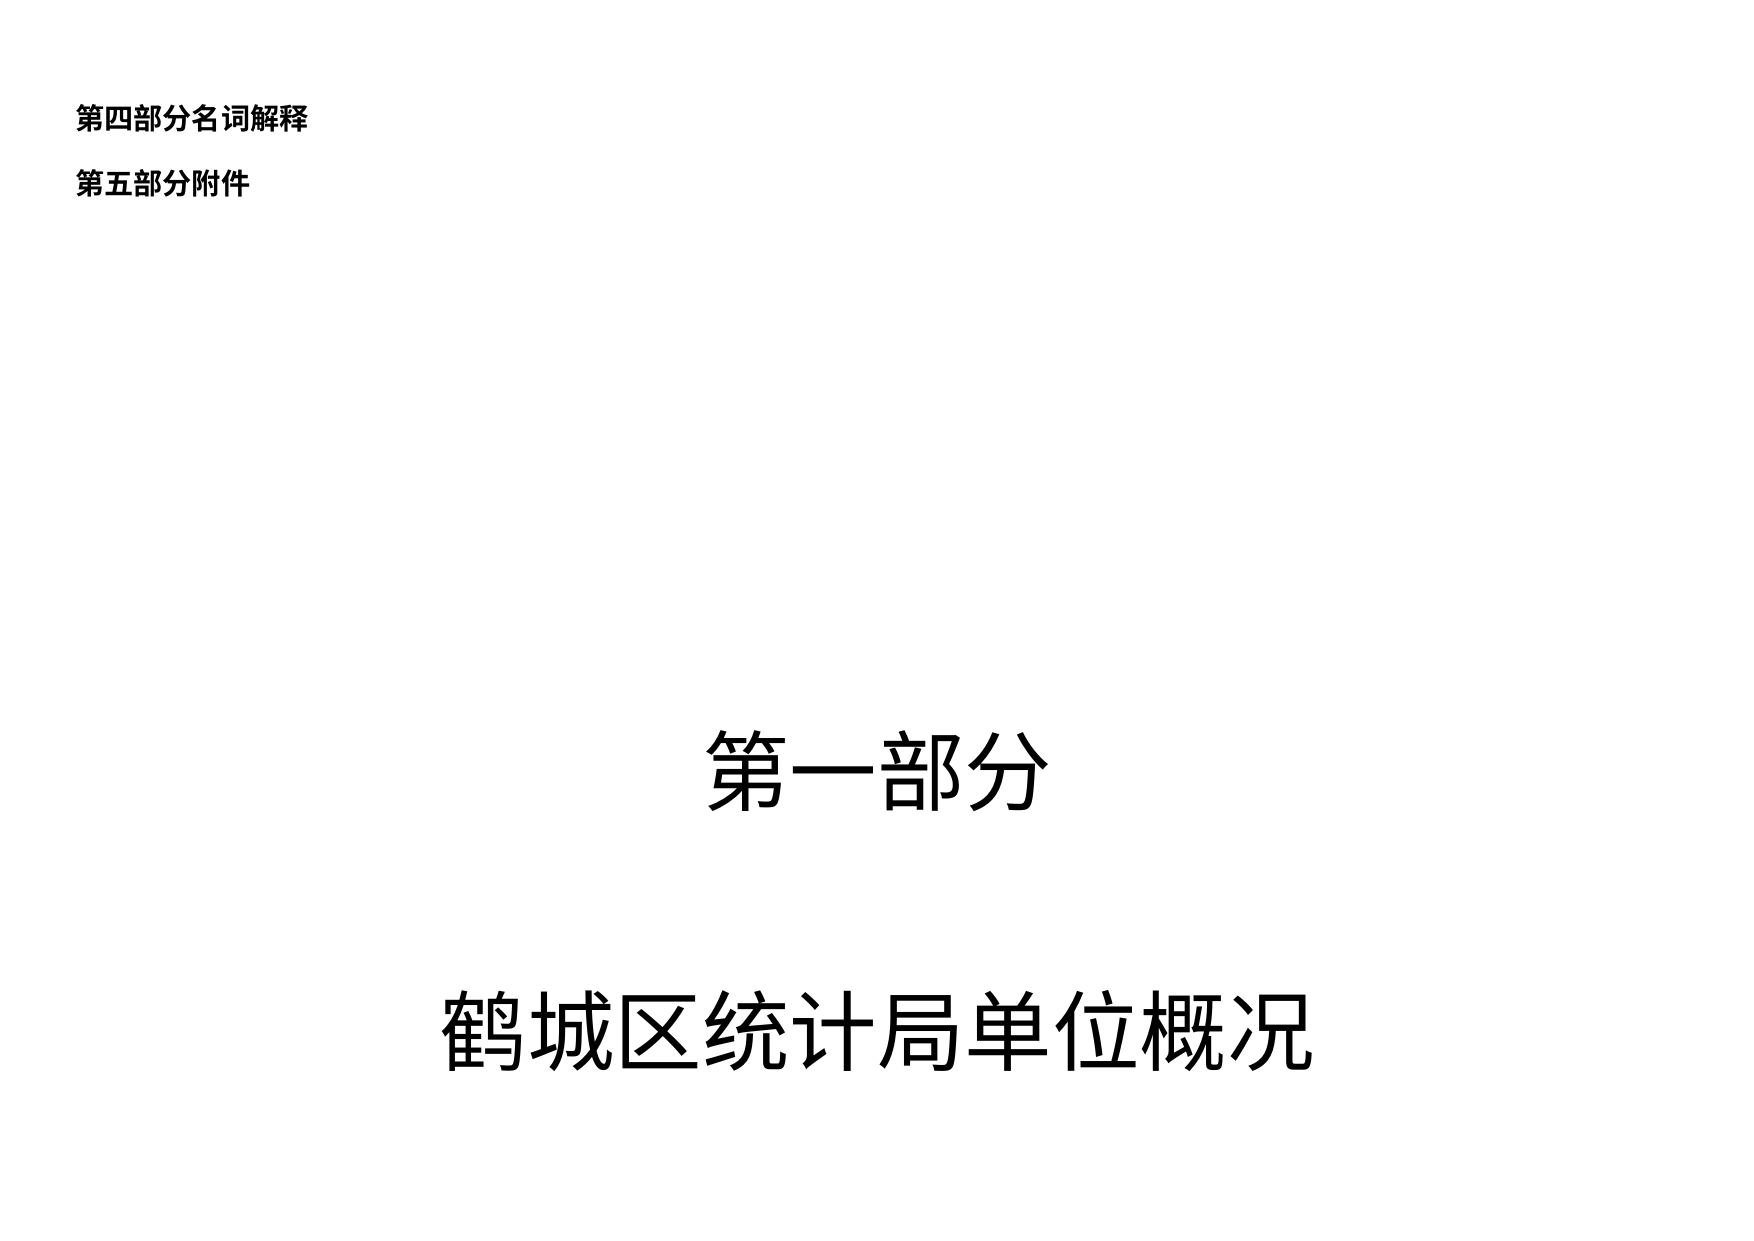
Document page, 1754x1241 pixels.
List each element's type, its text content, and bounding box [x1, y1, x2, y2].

text 第一部分 [75, 701, 1679, 831]
text 第五部分附件 [75, 149, 1679, 214]
text 第四部分名词解释 [75, 84, 1679, 149]
text 鹤城区统计局单位概况 [75, 961, 1679, 1091]
